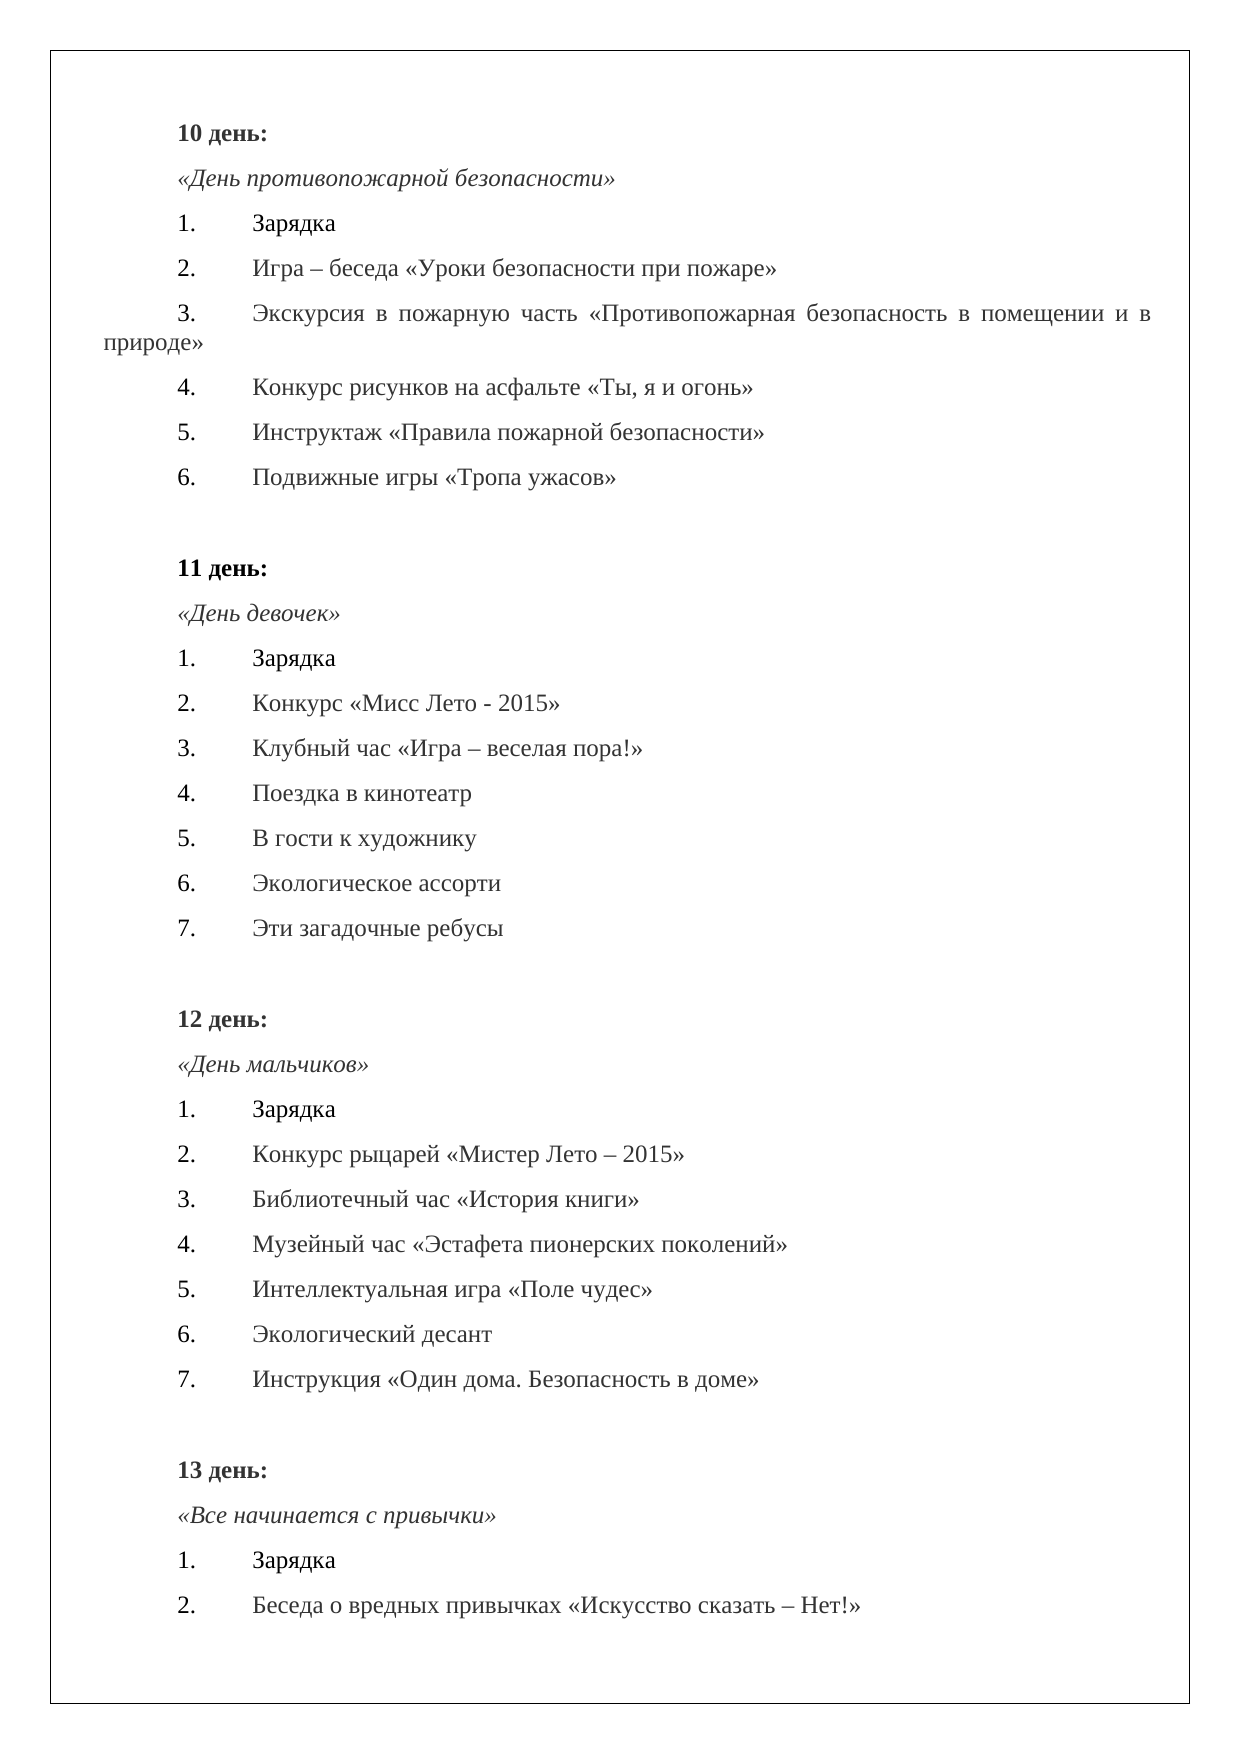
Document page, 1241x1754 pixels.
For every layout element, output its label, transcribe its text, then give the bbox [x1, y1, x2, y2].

text «День девочек» [103, 598, 1152, 627]
text 12 день: [103, 1004, 1152, 1032]
list Конкурс «Мисс Лето - 2015» [103, 688, 1152, 717]
list Конкурс рыцарей «Мистер Лето – 2015» [103, 1139, 1152, 1168]
list Экологическое ассорти [103, 868, 1152, 897]
list Зарядка [103, 1545, 1152, 1574]
list Подвижные игры «Тропа ужасов» [103, 462, 1152, 491]
list В гости к художнику [103, 823, 1152, 852]
list Инструкция «Один дома. Безопасность в доме» [103, 1364, 1152, 1393]
list Интеллектуальная игра «Поле чудес» [103, 1274, 1152, 1303]
text «День мальчиков» [103, 1049, 1152, 1078]
text «День противопожарной безопасности» [103, 163, 1152, 192]
list Инструктаж «Правила пожарной безопасности» [103, 417, 1152, 446]
list Эти загадочные ребусы [103, 913, 1152, 942]
list Беседа о вредных привычках «Искусство сказать – Нет!» [103, 1590, 1152, 1619]
list Клубный час «Игра – веселая пора!» [103, 733, 1152, 762]
list Экскурсия в пожарную часть «Противопожарная безопасность в помещении и в природе» [103, 298, 1152, 356]
text 13 день: [103, 1455, 1152, 1483]
list Игра – беседа «Уроки безопасности при пожаре» [103, 253, 1152, 282]
list Библиотечный час «История книги» [103, 1184, 1152, 1213]
list Зарядка [103, 208, 1152, 237]
list Музейный час «Эстафета пионерских поколений» [103, 1229, 1152, 1258]
list Зарядка [103, 643, 1152, 672]
text 11 день: [177, 553, 1152, 581]
text «Все начинается с привычки» [103, 1500, 1152, 1529]
list Экологический десант [103, 1319, 1152, 1348]
list Зарядка [103, 1094, 1152, 1123]
list Поездка в кинотеатр [103, 778, 1152, 807]
list Конкурс рисунков на асфальте «Ты, я и огонь» [103, 372, 1152, 401]
text 10 день: [103, 118, 1152, 147]
